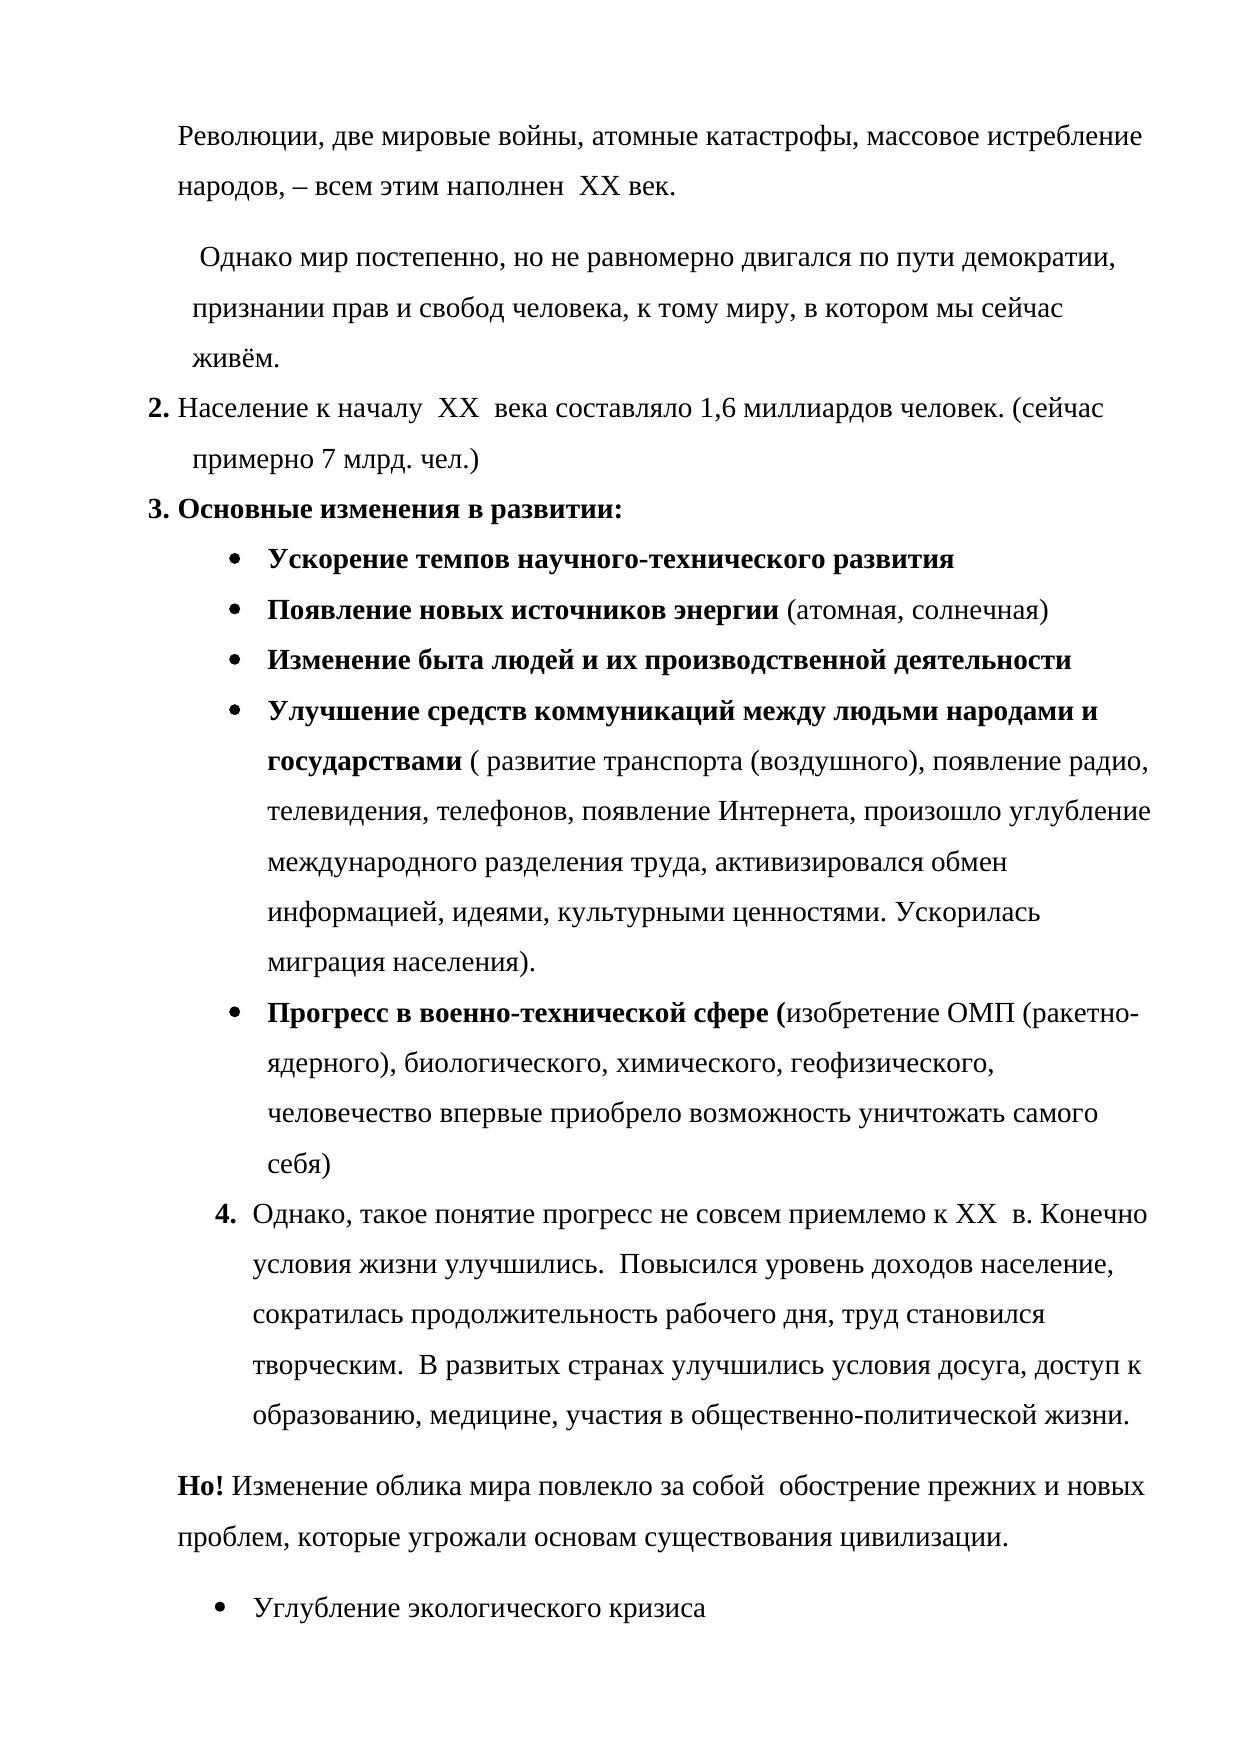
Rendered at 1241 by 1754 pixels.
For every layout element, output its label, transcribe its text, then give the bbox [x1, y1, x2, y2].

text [177, 118, 1152, 202]
text Но! Изменение облика мира повлекло за собой обострение прежних и новых проблем, которые угрожали основам существования цивилизации. [177, 1468, 1152, 1552]
list Однако мир постепенно, но не равномерно двигался по пути демократии, признании прав и свобод человека, к тому миру, в котором мы сейчас живём. [192, 239, 1152, 374]
list Углубление экологического кризиса [215, 1590, 1152, 1623]
list Однако, такое понятие прогресс не совсем приемлемо к XX в. Конечно условия жизни улучшились. Повысился уровень доходов население, сократилась продолжительность рабочего дня, труд становился творческим. В развитых странах улучшились условия досуга, доступ к образованию, медицине, участия в общественно-политической жизни. [215, 1196, 1152, 1431]
list Ускорение темпов научного-технического развития [229, 541, 1152, 575]
list Появление новых источников энергии (атомная, солнечная) [229, 592, 1152, 626]
list Улучшение средств коммуникаций между людьми народами и государствами ( развитие транспорта (воздушного), появление радио, телевидения, телефонов, появление Интернета, произошло углубление международного разделения труда, активизировался обмен информацией, идеями, культурными ценностями. Ускорилась миграция населения). [229, 693, 1152, 978]
list Изменение быта людей и их производственной деятельности [229, 642, 1152, 676]
list Основные изменения в развитии: [148, 491, 1152, 525]
list Прогресс в военно-технической сфере (изобретение ОМП (ракетно-ядерного), биологического, химического, геофизического, человечество впервые приобрело возможность уничтожать самого себя) [229, 995, 1152, 1179]
list Население к началу XX века составляло 1,6 миллиардов человек. (сейчас примерно 7 млрд. чел.) [148, 391, 1152, 474]
